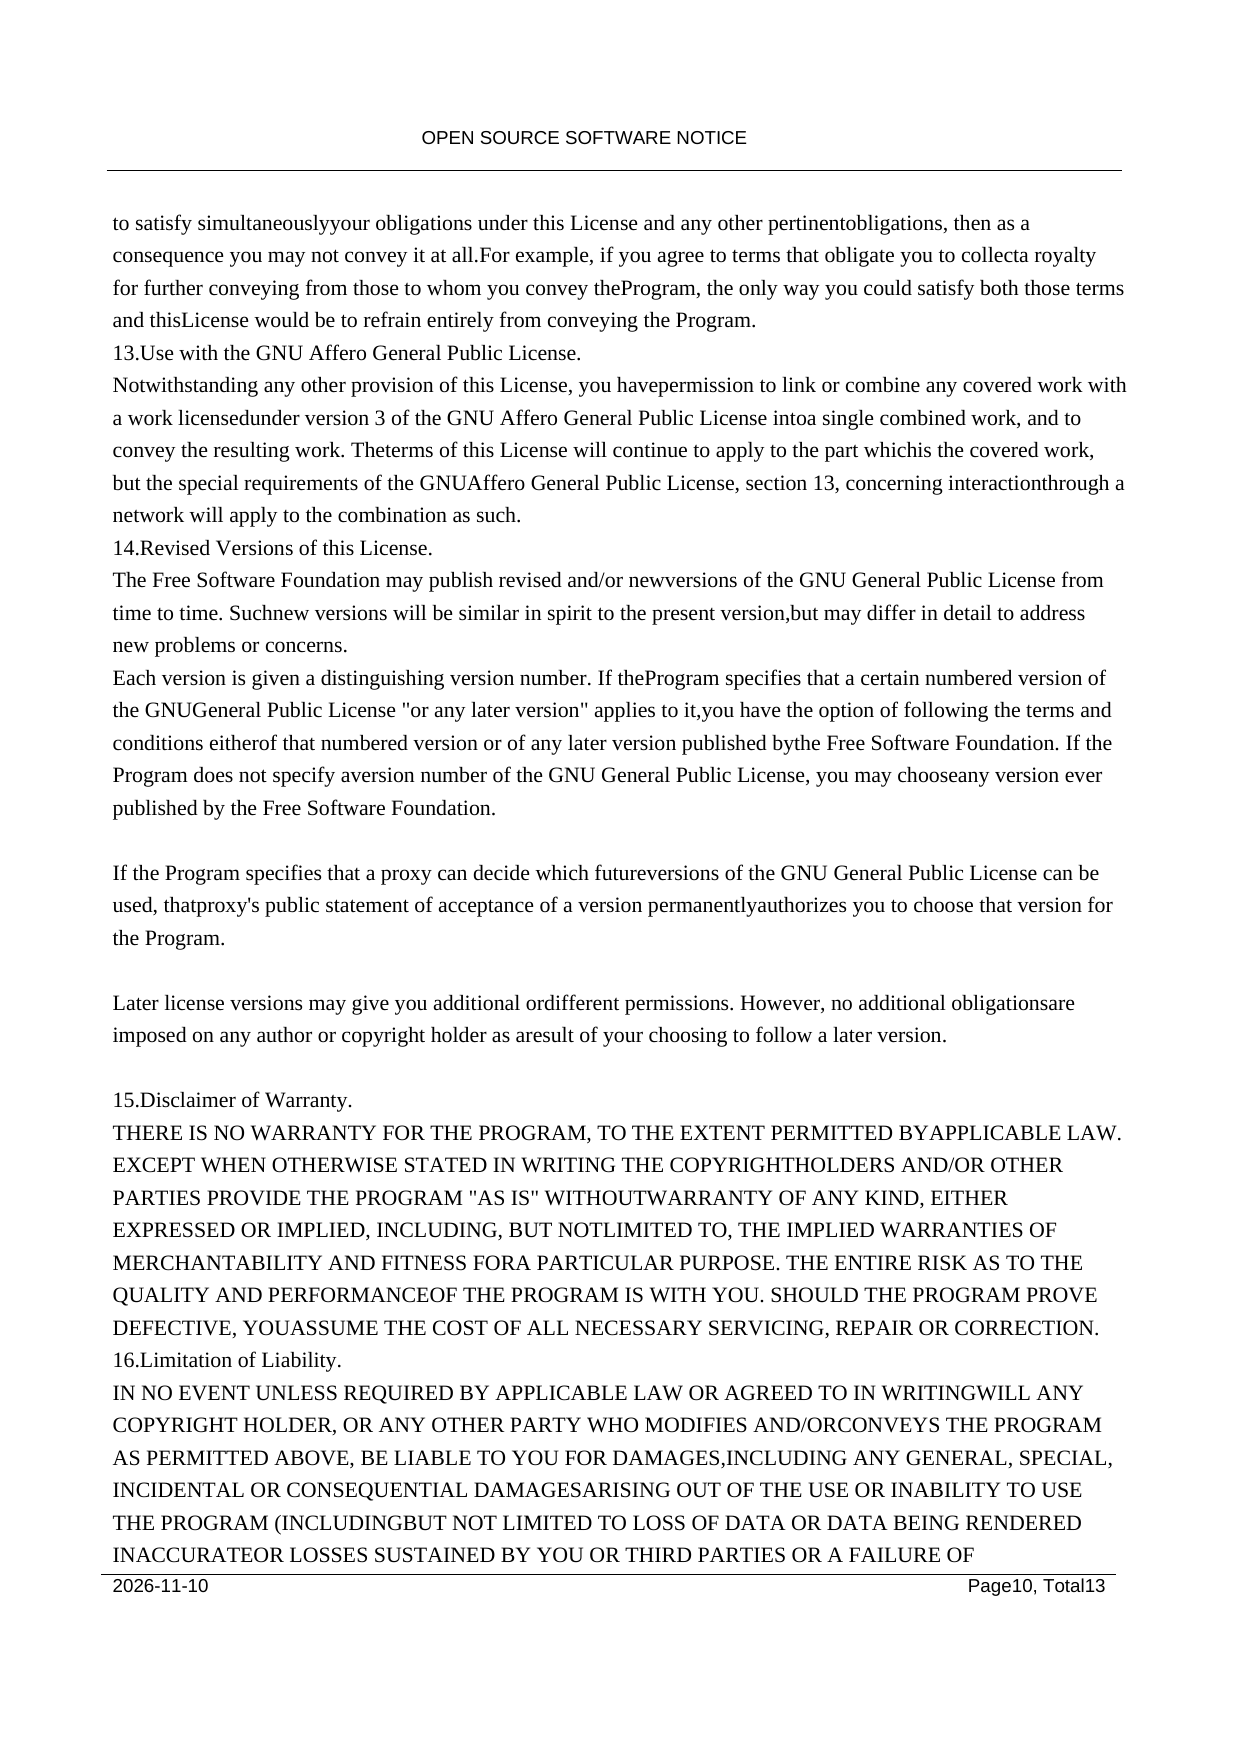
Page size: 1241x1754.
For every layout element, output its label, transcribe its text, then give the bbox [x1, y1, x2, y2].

text 13.Use with the GNU Affero General Public License. [112, 336, 1128, 369]
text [112, 1376, 1128, 1571]
text 16.Limitation of Liability. [112, 1344, 1128, 1376]
text 15.Disclaimer of Warranty. [112, 1084, 1128, 1116]
text Each version is given a distinguishing version number. If theProgram specifies that a certain numbered version of the GNUGeneral Public License "or any later version" applies to it,you have the option of following the terms and conditions eitherof that numbered version or of any later version published bythe Free Software Foundation. If the Program does not specify aversion number of the GNU General Public License, you may chooseany version ever published by the Free Software Foundation. [112, 661, 1128, 824]
text The Free Software Foundation may publish revised and/or newversions of the GNU General Public License from time to time. Suchnew versions will be similar in spirit to the present version,but may differ in detail to address new problems or concerns. [112, 564, 1128, 661]
text If the Program specifies that a proxy can decide which futureversions of the GNU General Public License can be used, thatproxy's public statement of acceptance of a version permanentlyauthorizes you to choose that version for the Program. [112, 856, 1128, 954]
text Notwithstanding any other provision of this License, you havepermission to link or combine any covered work with a work licensedunder version 3 of the GNU Affero General Public License intoa single combined work, and to convey the resulting work. Theterms of this License will continue to apply to the part whichis the covered work, but the special requirements of the GNUAffero General Public License, section 13, concerning interactionthrough a network will apply to the combination as such. [112, 369, 1128, 531]
text THERE IS NO WARRANTY FOR THE PROGRAM, TO THE EXTENT PERMITTED BYAPPLICABLE LAW. EXCEPT WHEN OTHERWISE STATED IN WRITING THE COPYRIGHTHOLDERS AND/OR OTHER PARTIES PROVIDE THE PROGRAM "AS IS" WITHOUTWARRANTY OF ANY KIND, EITHER EXPRESSED OR IMPLIED, INCLUDING, BUT NOTLIMITED TO, THE IMPLIED WARRANTIES OF MERCHANTABILITY AND FITNESS FORA PARTICULAR PURPOSE. THE ENTIRE RISK AS TO THE QUALITY AND PERFORMANCEOF THE PROGRAM IS WITH YOU. SHOULD THE PROGRAM PROVE DEFECTIVE, YOUASSUME THE COST OF ALL NECESSARY SERVICING, REPAIR OR CORRECTION. [112, 1116, 1128, 1344]
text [112, 206, 1128, 336]
text Later license versions may give you additional ordifferent permissions. However, no additional obligationsare imposed on any author or copyright holder as aresult of your choosing to follow a later version. [112, 986, 1128, 1051]
text 14.Revised Versions of this License. [112, 531, 1128, 564]
